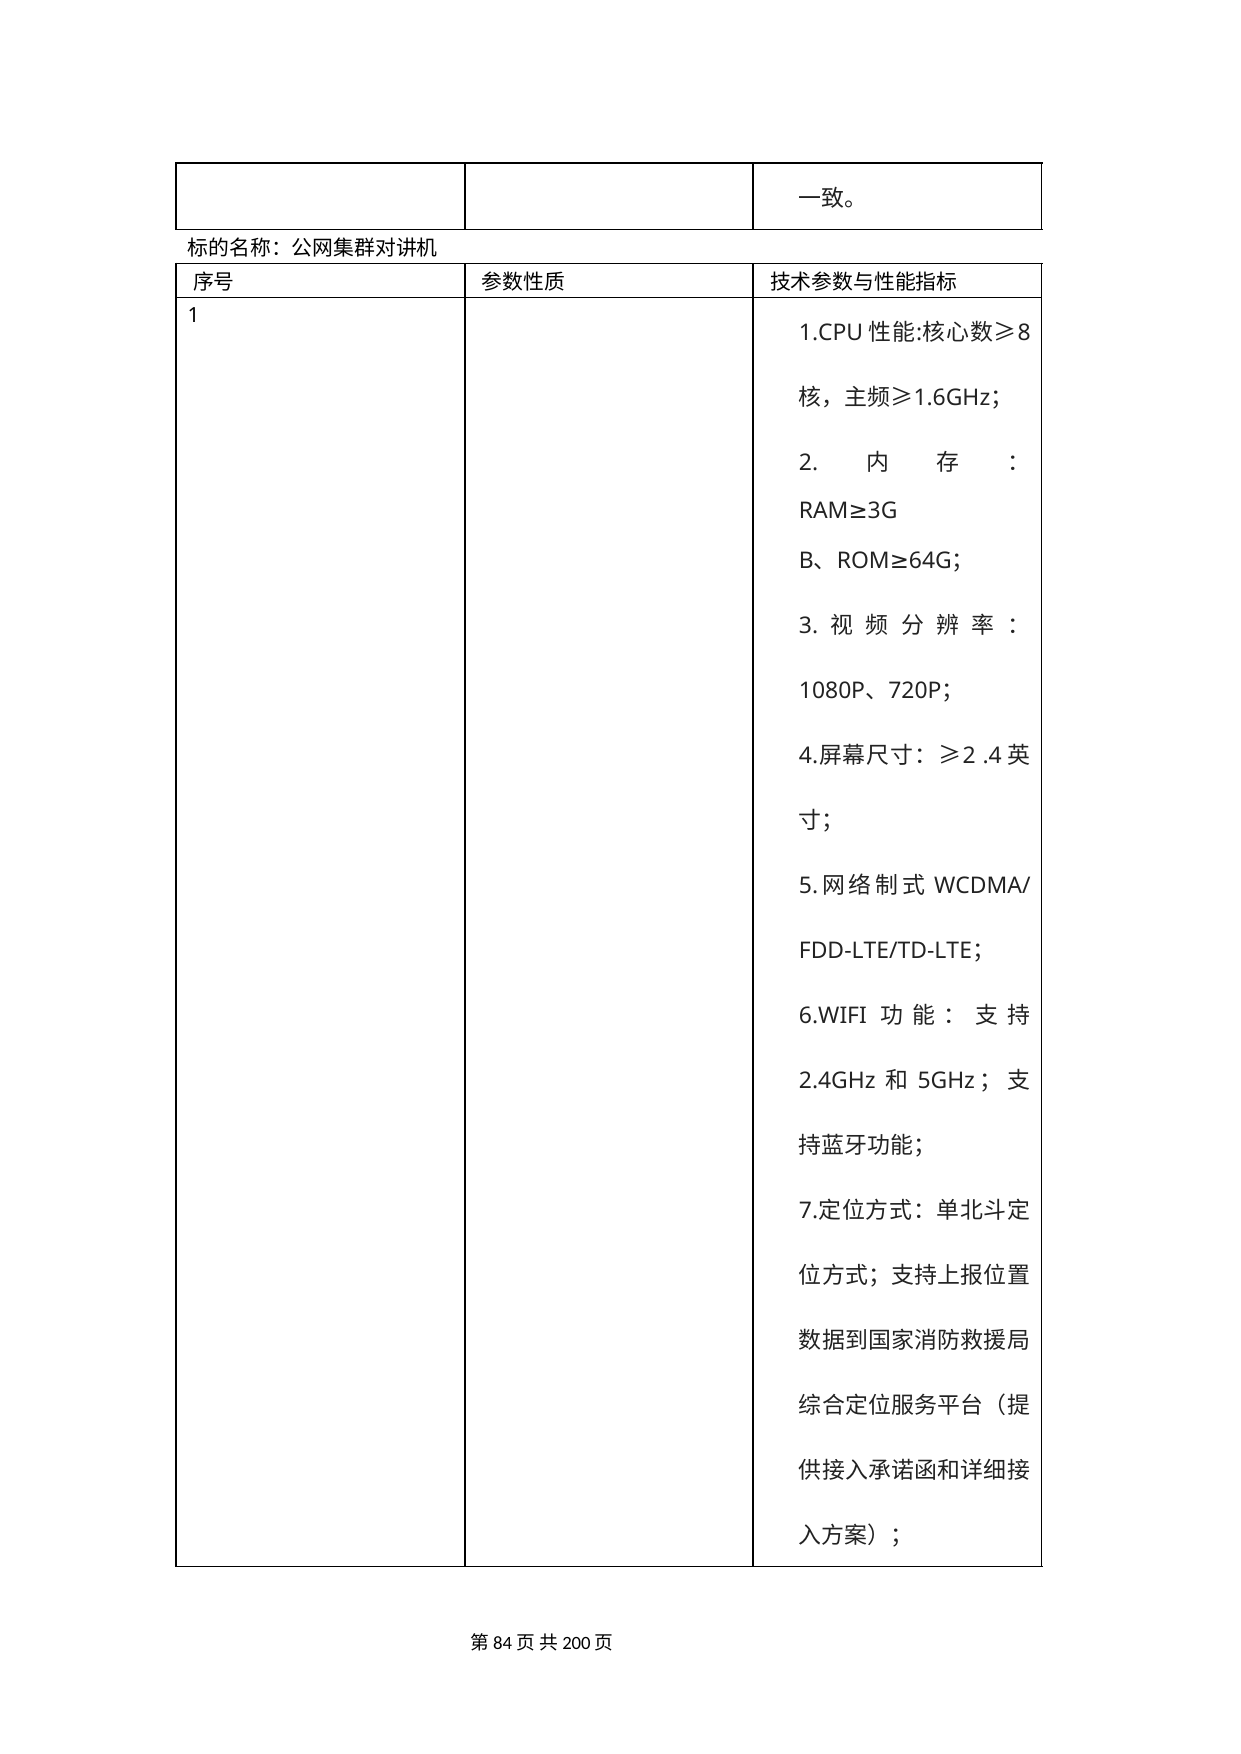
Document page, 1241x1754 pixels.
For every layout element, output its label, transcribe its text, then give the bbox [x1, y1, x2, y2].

table_header 参数性质 [466, 264, 752, 297]
table_header 技术参数与性能指标 [754, 264, 1041, 297]
text 标的名称：公网集群对讲机 [187, 230, 1053, 263]
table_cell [754, 298, 1041, 1566]
table_cell 1 [177, 298, 464, 1566]
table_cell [754, 164, 1041, 228]
table_header 序号 [177, 264, 464, 297]
table_cell [466, 164, 752, 228]
table_cell [466, 298, 752, 1566]
table_cell 1 [177, 164, 464, 228]
